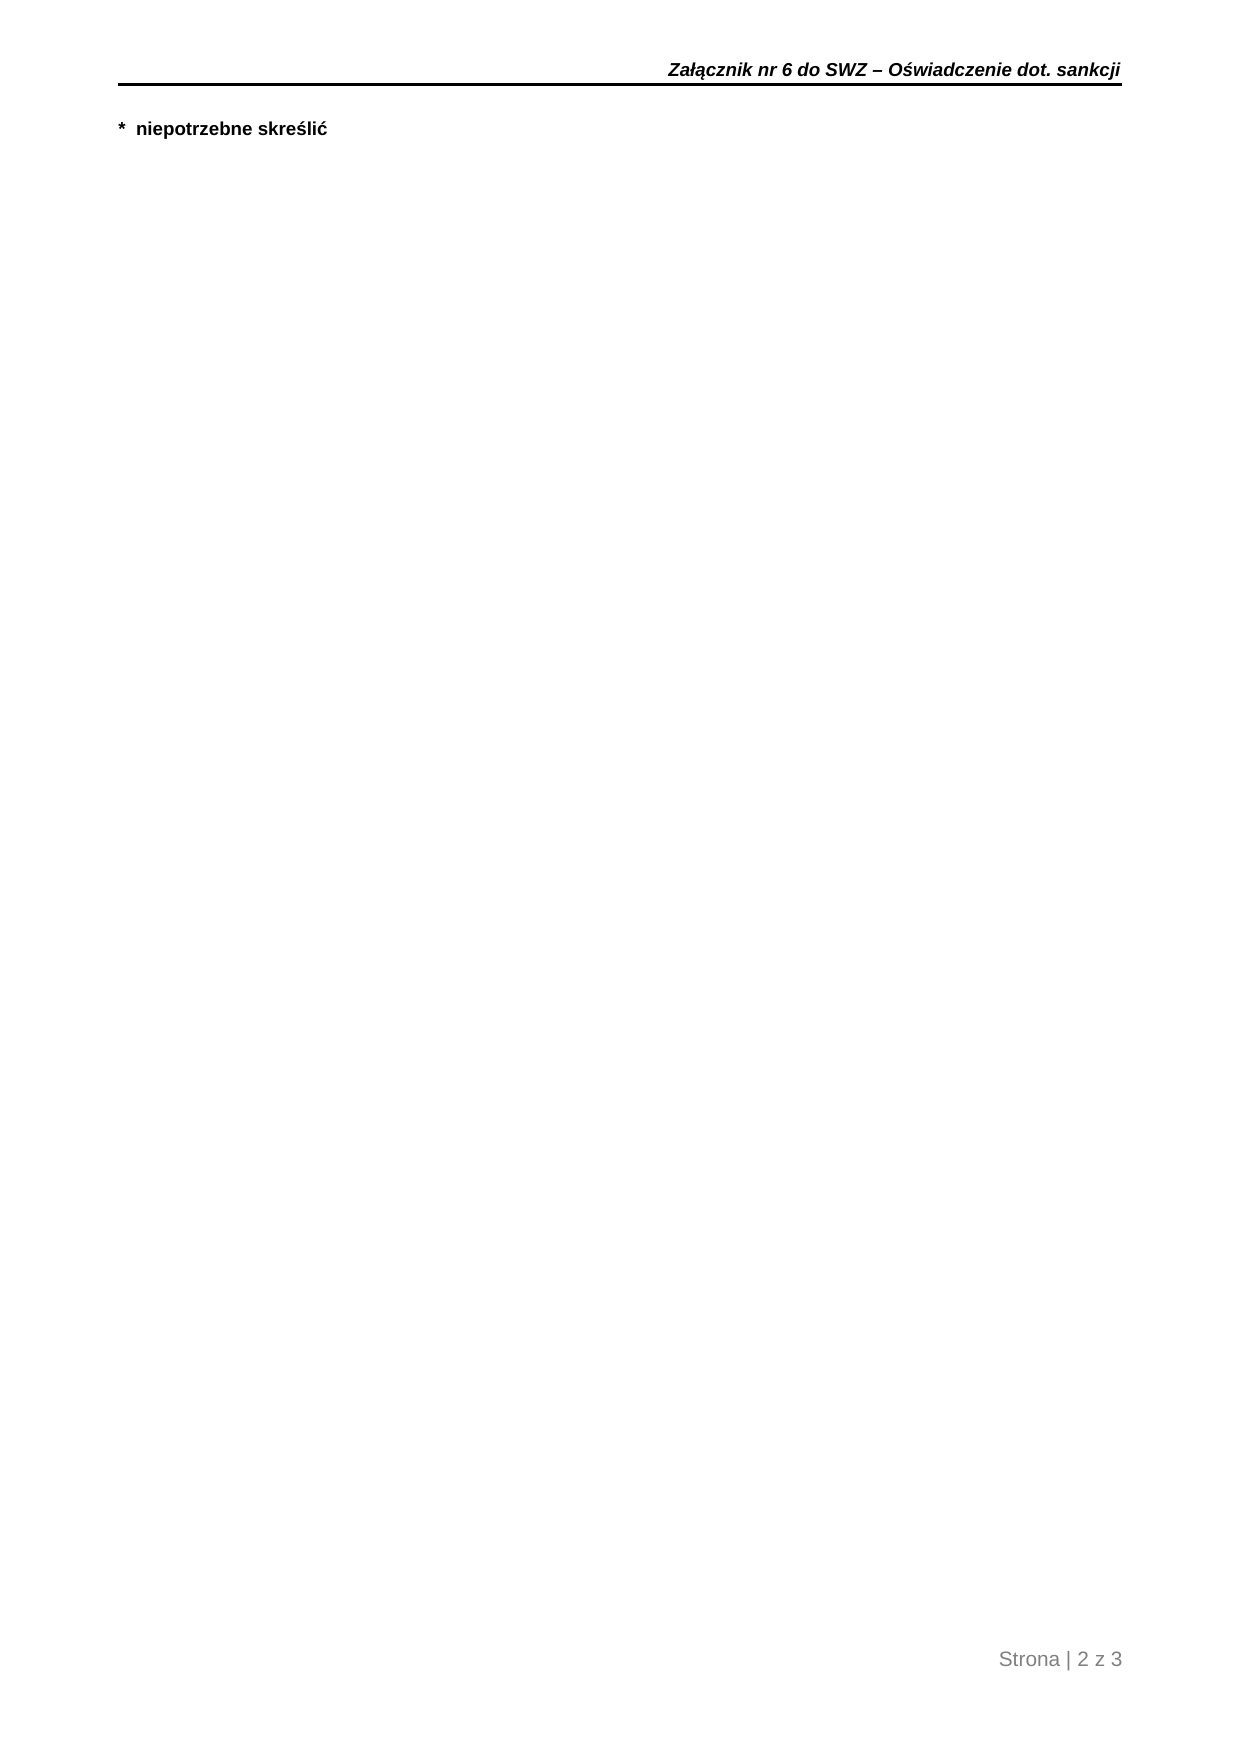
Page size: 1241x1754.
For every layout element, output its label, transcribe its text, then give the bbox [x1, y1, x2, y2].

text * niepotrzebne skreślić [118, 118, 1122, 140]
